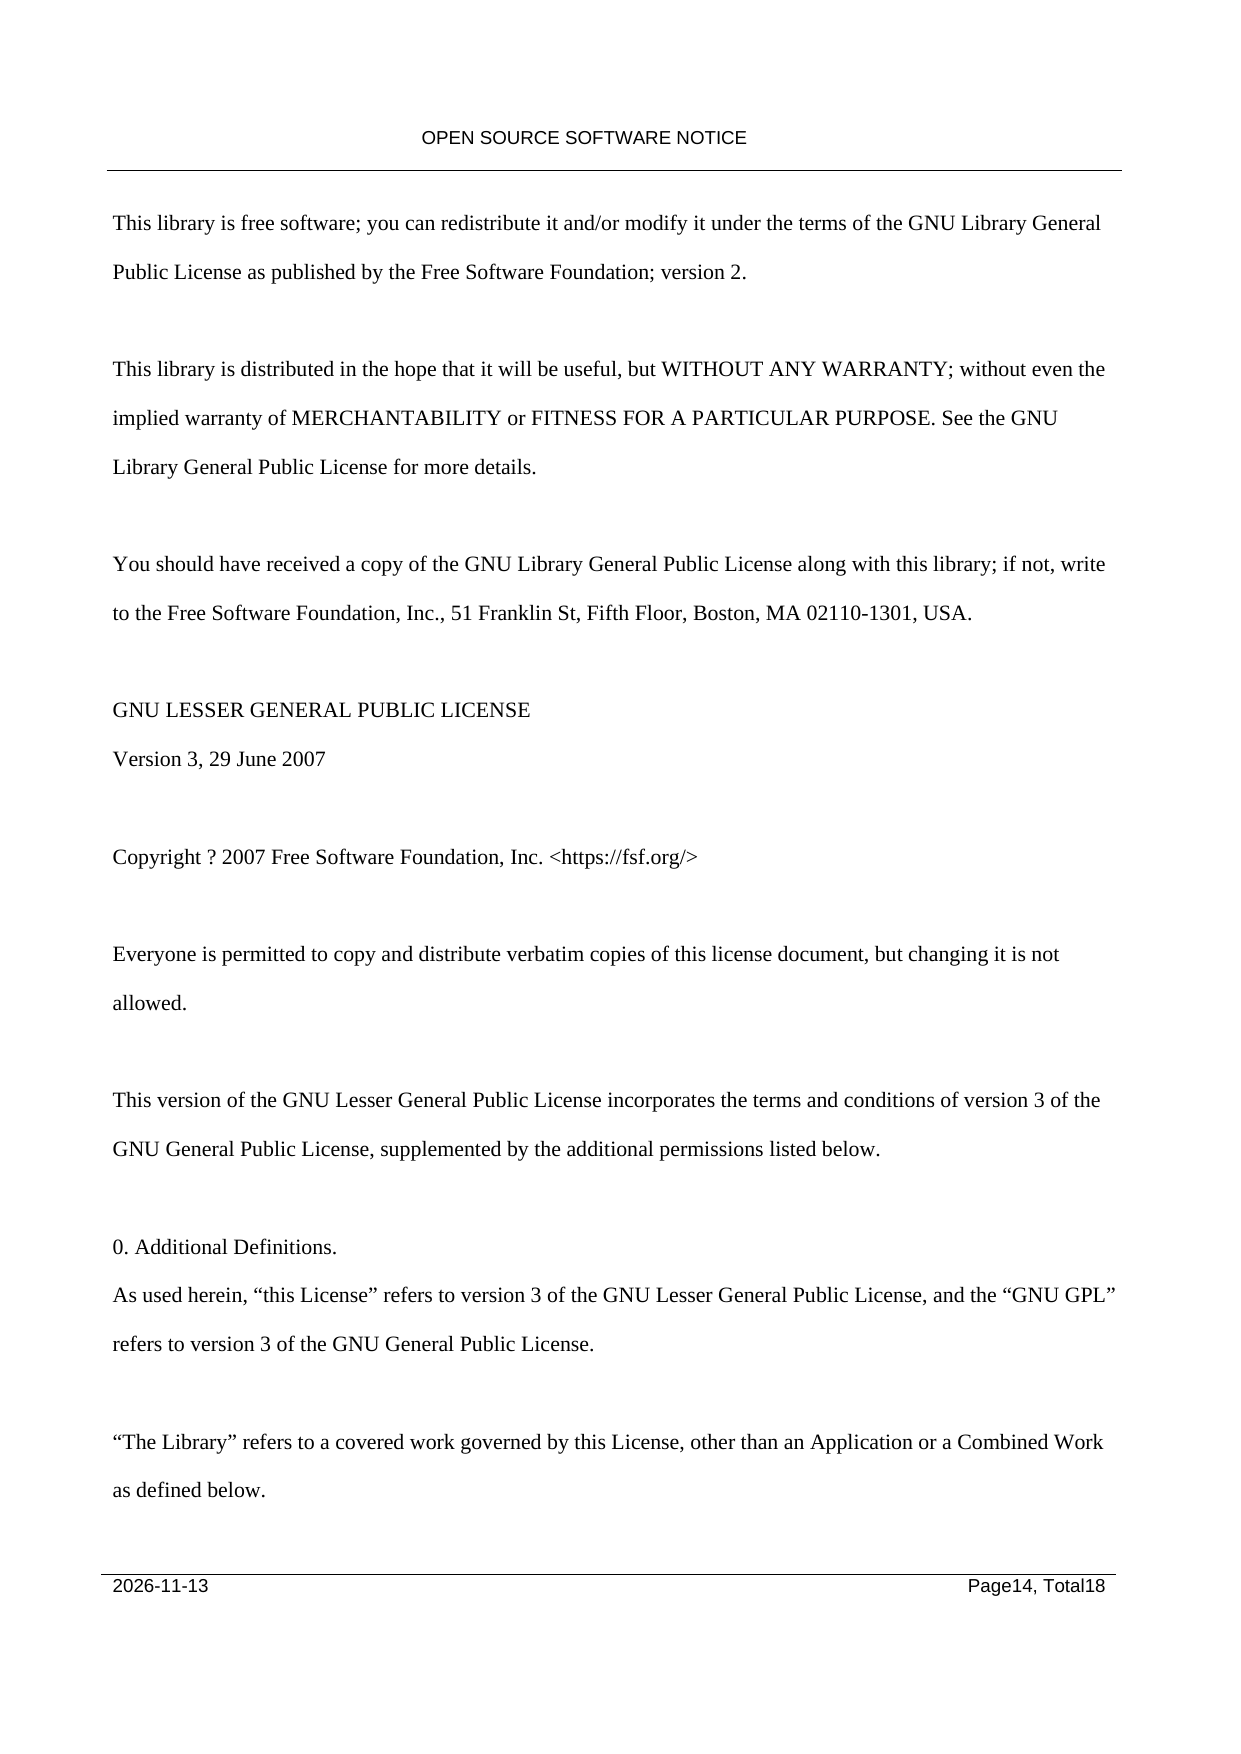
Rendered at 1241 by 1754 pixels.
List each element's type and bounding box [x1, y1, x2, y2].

text [112, 206, 1128, 1506]
